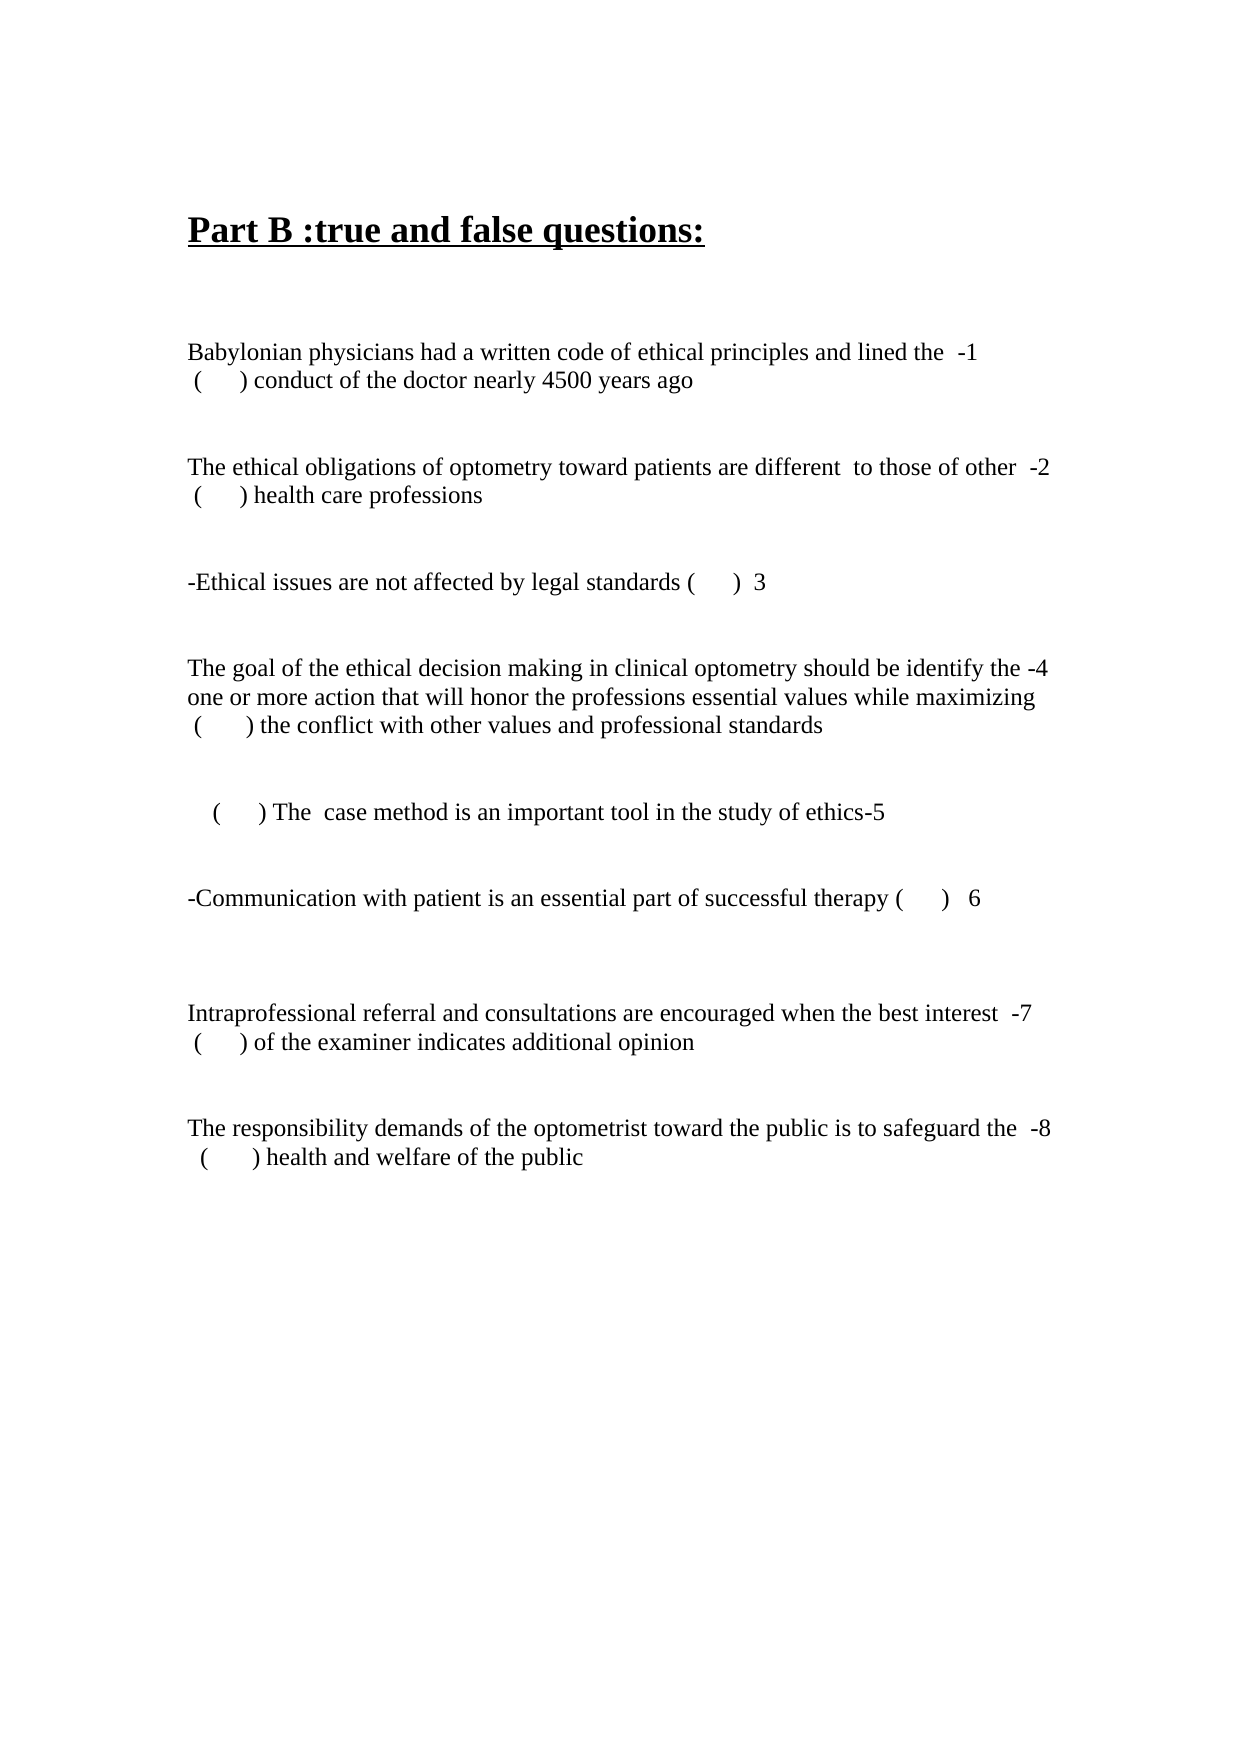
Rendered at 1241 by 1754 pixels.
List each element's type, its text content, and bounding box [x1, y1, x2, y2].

text 4- The goal of the ethical decision making in clinical optometry should be identify the one or more action that will honor the professions essential values while maximizing the conflict with other values and professional standards ( ) [187, 653, 1053, 739]
text Part B :true and false questions: [187, 207, 1053, 251]
text 8- The responsibility demands of the optometrist toward the public is to safeguard the health and welfare of the public ( ) [187, 1113, 1053, 1171]
text 7- Intraprofessional referral and consultations are encouraged when the best interest of the examiner indicates additional opinion ( ) [187, 998, 1053, 1056]
text 1- Babylonian physicians had a written code of ethical principles and lined the conduct of the doctor nearly 4500 years ago ( ) [187, 337, 1053, 394]
text 2- The ethical obligations of optometry toward patients are different to those of other health care professions ( ) [187, 452, 1053, 509]
text Ethical issues are not affected by legal standards ( ) 3- [187, 567, 1053, 596]
text Communication with patient is an essential part of successful therapy ( ) 6- [187, 883, 1053, 912]
text 5-The case method is an important tool in the study of ethics ( ) [187, 797, 1053, 826]
